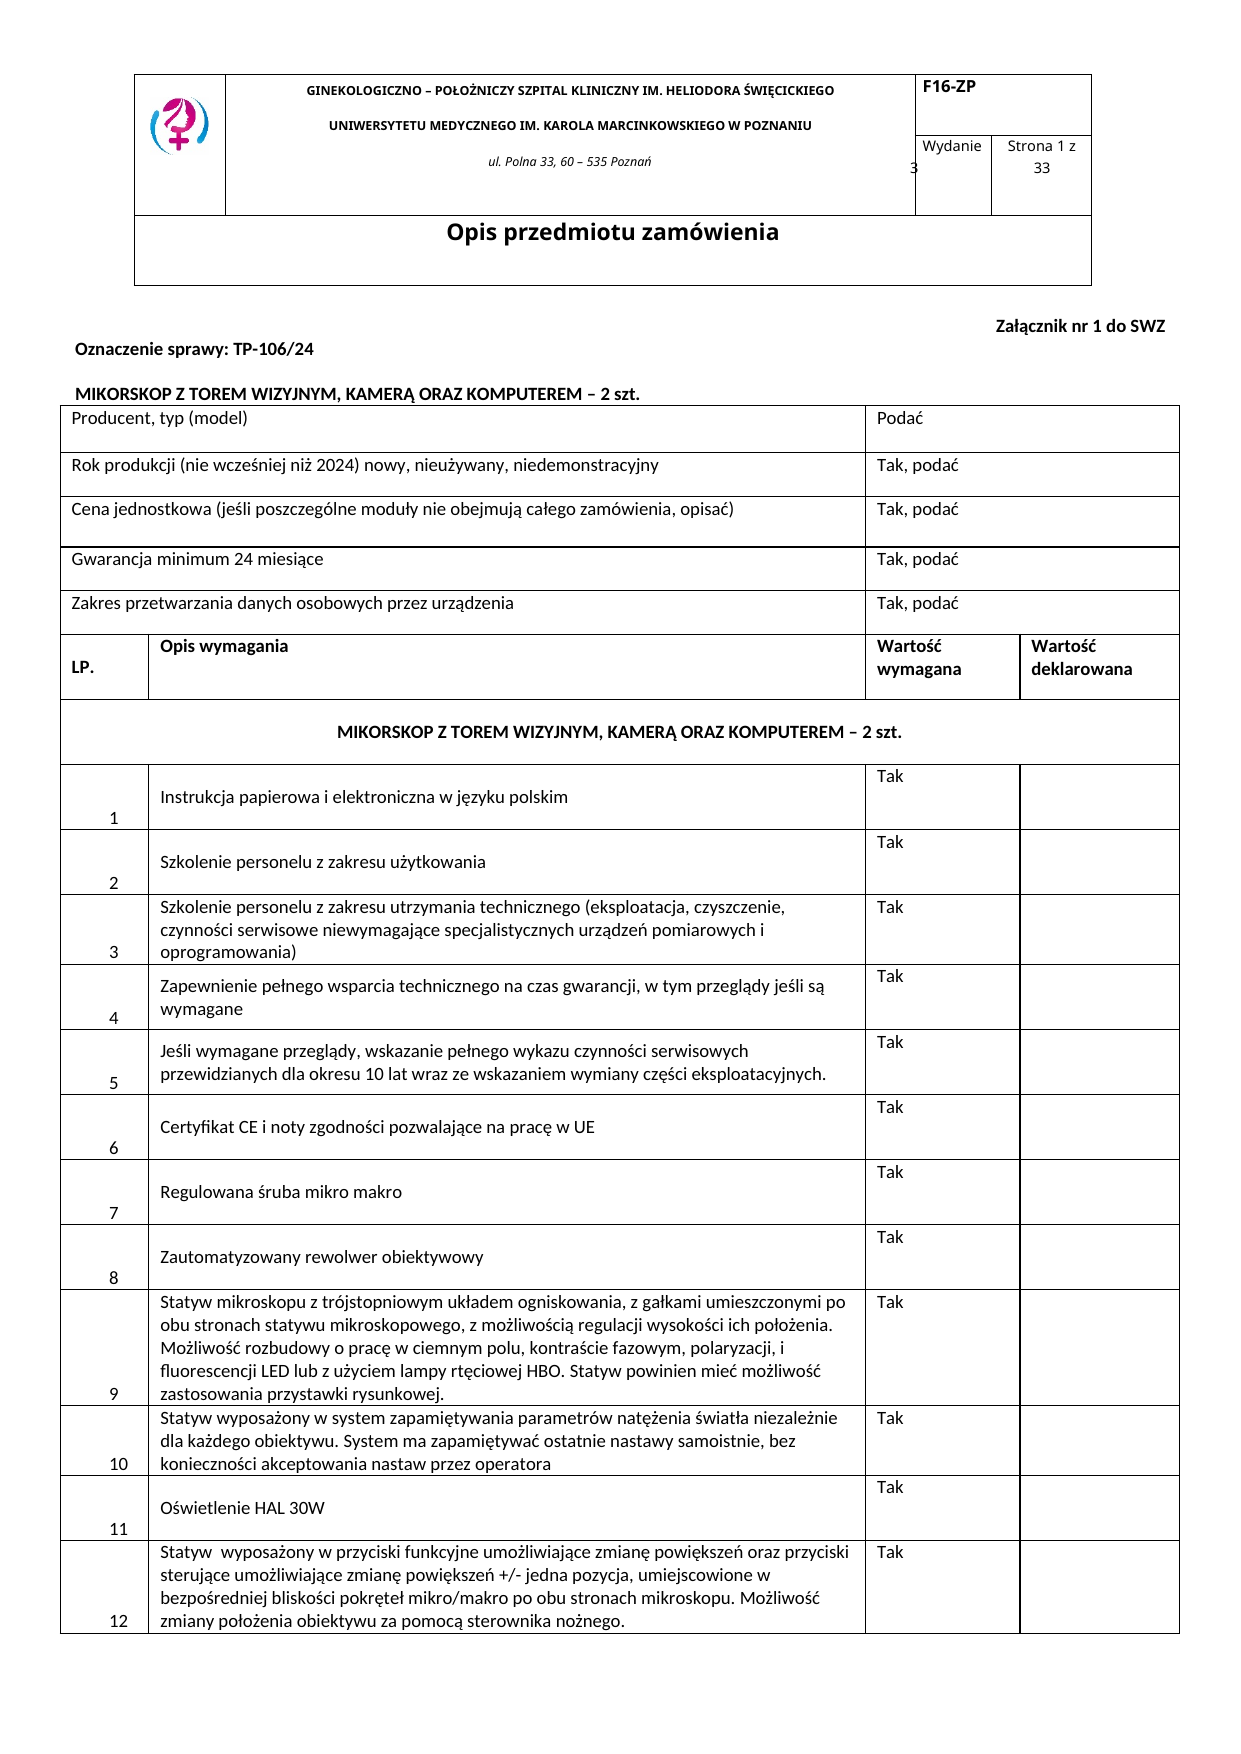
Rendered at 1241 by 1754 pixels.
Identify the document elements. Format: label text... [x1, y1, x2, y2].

table_cell Certyfikat CE i noty zgodności pozwalające na pracę w UE [149, 1095, 865, 1159]
table_cell Szkolenie personelu z zakresu użytkowania [149, 830, 865, 894]
table_cell Tak [866, 1225, 1019, 1289]
table_header Producent, typ (model) [61, 406, 865, 452]
table_cell [1021, 1225, 1179, 1289]
table_cell Tak [866, 1541, 1019, 1632]
text MIKORSKOP Z TOREM WIZYJNYM, KAMERĄ ORAZ KOMPUTEREM – 2 szt. [75, 382, 1165, 405]
table_cell Wartość wymagana [866, 635, 1019, 698]
table_cell [61, 1030, 148, 1094]
table_cell Rok produkcji (nie wcześniej niż 2024) nowy, nieużywany, niedemonstracyjny [61, 453, 865, 496]
table_cell [1021, 765, 1179, 829]
table_cell Tak, podać [866, 497, 1179, 546]
table_cell Jeśli wymagane przeglądy, wskazanie pełnego wykazu czynności serwisowych przewidzianych dla okresu 10 lat wraz ze wskazaniem wymiany części eksploatacyjnych. [149, 1030, 865, 1094]
table_cell Instrukcja papierowa i elektroniczna w języku polskim [149, 765, 865, 829]
table_cell [61, 1290, 148, 1405]
table_cell Tak [866, 1030, 1019, 1094]
table_cell Tak [866, 1160, 1019, 1224]
table_cell [61, 895, 148, 964]
table_cell Tak, podać [866, 453, 1179, 496]
table_cell [1021, 1160, 1179, 1224]
table_cell Tak [866, 895, 1019, 964]
table_cell Tak [866, 765, 1019, 829]
picture [150, 97, 210, 155]
text Oznaczenie sprawy: TP-106/24 [75, 337, 1165, 359]
table_cell Zakres przetwarzania danych osobowych przez urządzenia [61, 591, 865, 633]
table_cell Zautomatyzowany rewolwer obiektywowy [149, 1225, 865, 1289]
table_cell [1021, 965, 1179, 1029]
table_cell [1021, 1095, 1179, 1159]
table_cell [61, 1476, 148, 1540]
table_cell [1021, 1476, 1179, 1540]
table_cell [61, 765, 148, 829]
table_cell [61, 1406, 148, 1474]
table_cell Zapewnienie pełnego wsparcia technicznego na czas gwarancji, w tym przeglądy jeśli są wymagane [149, 965, 865, 1029]
table_header Podać [866, 406, 1179, 452]
table_cell Tak, podać [866, 591, 1179, 633]
table_cell [1021, 1541, 1179, 1632]
table_cell [1021, 895, 1179, 964]
table_cell LP. [61, 635, 148, 698]
table_cell [61, 1095, 148, 1159]
table_cell [61, 1160, 148, 1224]
table_cell [61, 1225, 148, 1289]
text Załącznik nr 1 do SWZ [75, 314, 1165, 337]
table_cell Gwarancja minimum 24 miesiące [61, 548, 865, 590]
table_cell Cena jednostkowa (jeśli poszczególne moduły nie obejmują całego zamówienia, opisać) [61, 497, 865, 546]
table_cell Statyw wyposażony w przyciski funkcyjne umożliwiające zmianę powiększeń oraz przyciski sterujące umożliwiające zmianę powiększeń +/- jedna pozycja, umiejscowione w bezpośredniej bliskości pokręteł mikro/makro po obu stronach mikroskopu. Możliwość zmiany położenia obiektywu za pomocą sterownika nożnego. [149, 1541, 865, 1632]
table_cell Tak [866, 1476, 1019, 1540]
table_cell Tak [866, 1406, 1019, 1474]
table_cell [1021, 1030, 1179, 1094]
table_cell Statyw wyposażony w system zapamiętywania parametrów natężenia światła niezależnie dla każdego obiektywu. System ma zapamiętywać ostatnie nastawy samoistnie, bez konieczności akceptowania nastaw przez operatora [149, 1406, 865, 1474]
table_cell Regulowana śruba mikro makro [149, 1160, 865, 1224]
table_cell [1021, 1406, 1179, 1474]
table_cell [61, 965, 148, 1029]
table_cell Tak [866, 1095, 1019, 1159]
table_cell [61, 1541, 148, 1632]
table_cell MIKORSKOP Z TOREM WIZYJNYM, KAMERĄ ORAZ KOMPUTEREM – 2 szt. [61, 700, 1179, 764]
table_cell [1021, 830, 1179, 894]
table_cell Szkolenie personelu z zakresu utrzymania technicznego (eksploatacja, czyszczenie, czynności serwisowe niewymagające specjalistycznych urządzeń pomiarowych i oprogramowania) [149, 895, 865, 964]
table_cell Wartość deklarowana [1021, 635, 1179, 698]
table_cell Tak [866, 1290, 1019, 1405]
table_cell Tak, podać [866, 548, 1179, 590]
table_cell Oświetlenie HAL 30W [149, 1476, 865, 1540]
table_cell Tak [866, 830, 1019, 894]
table_cell Statyw mikroskopu z trójstopniowym układem ogniskowania, z gałkami umieszczonymi po obu stronach statywu mikroskopowego, z możliwością regulacji wysokości ich położenia. Możliwość rozbudowy o pracę w ciemnym polu, kontraście fazowym, polaryzacji, i fluorescencji LED lub z użyciem lampy rtęciowej HBO. Statyw powinien mieć możliwość zastosowania przystawki rysunkowej. [149, 1290, 865, 1405]
table_cell Opis wymagania [149, 635, 865, 698]
table_cell Tak [866, 965, 1019, 1029]
table_cell [61, 830, 148, 894]
table_cell [1021, 1290, 1179, 1405]
